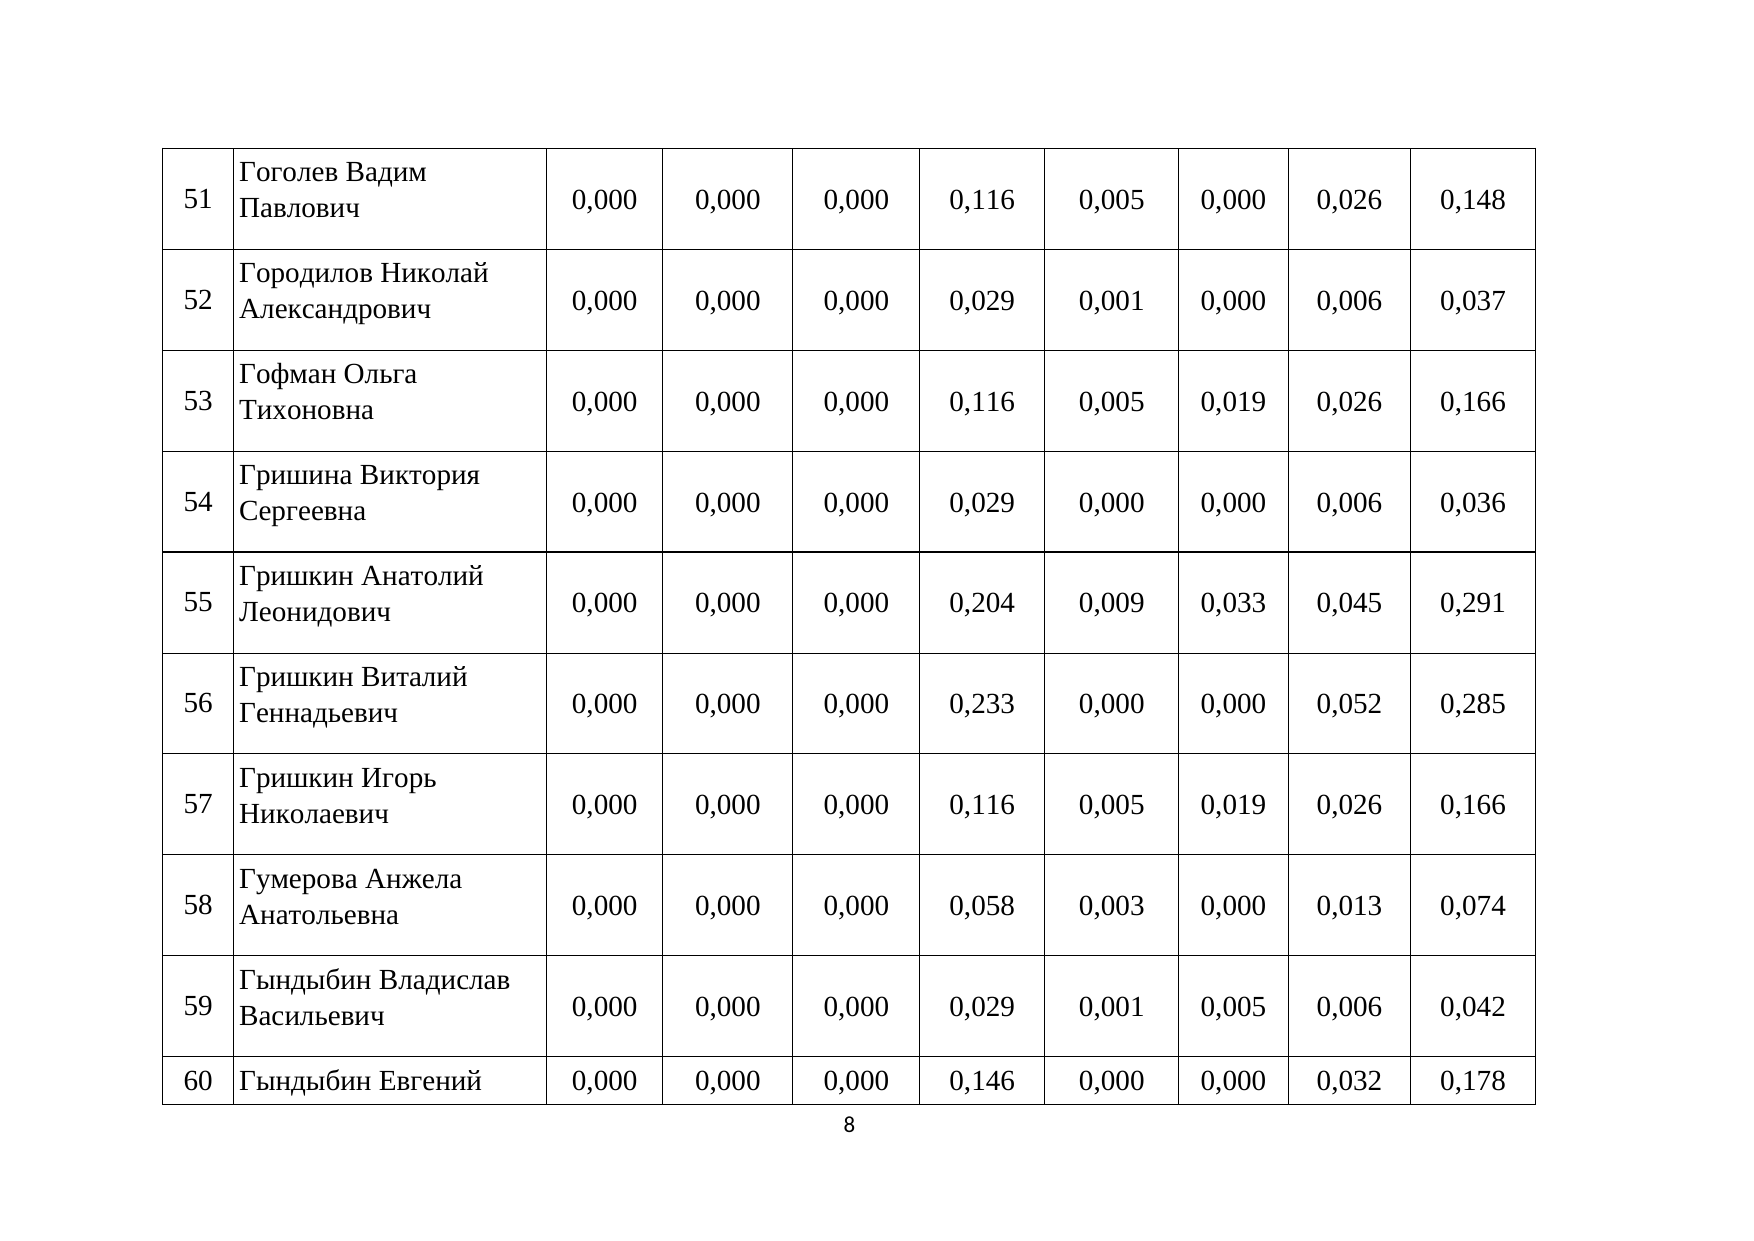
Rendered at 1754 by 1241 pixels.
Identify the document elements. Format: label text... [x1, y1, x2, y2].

table_cell 0,005 [1045, 351, 1178, 451]
table_cell 0,000 [547, 855, 662, 955]
table_cell 0,000 [663, 1057, 792, 1104]
table_cell Гришина Виктория Сергеевна [234, 452, 546, 551]
table_cell 0,005 [1179, 956, 1288, 1056]
table_cell 0,000 [663, 351, 792, 451]
table_cell 0,000 [1045, 1057, 1178, 1104]
table_cell 0,029 [920, 250, 1044, 349]
table_cell 0,001 [1045, 250, 1178, 349]
table_cell Гришкин Анатолий Леонидович [234, 553, 546, 652]
table_cell Гумерова Анжела Анатольевна [234, 855, 546, 955]
table_cell 0,013 [1289, 855, 1410, 955]
table_cell 0,000 [547, 553, 662, 652]
table_cell 0,000 [547, 956, 662, 1056]
table_cell 0,019 [1179, 351, 1288, 451]
table_cell 0,285 [1411, 654, 1535, 753]
table_cell 0,000 [663, 452, 792, 551]
table_cell 0,116 [920, 149, 1044, 249]
table_cell 57 [163, 754, 233, 854]
table_cell 0,000 [1179, 654, 1288, 753]
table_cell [234, 1057, 546, 1104]
table_cell Гришкин Игорь Николаевич [234, 754, 546, 854]
table_cell 0,000 [1179, 855, 1288, 955]
table_cell 56 [163, 654, 233, 753]
table_cell 0,146 [920, 1057, 1044, 1104]
table_cell 0,000 [663, 149, 792, 249]
table_cell Городилов Николай Александрович [234, 250, 546, 349]
table_cell 0,000 [1045, 452, 1178, 551]
table_cell 0,006 [1289, 452, 1410, 551]
table_cell 0,148 [1411, 149, 1535, 249]
table_cell 0,074 [1411, 855, 1535, 955]
table_cell 52 [163, 250, 233, 349]
table_cell 0,000 [1179, 149, 1288, 249]
table_cell 0,026 [1289, 754, 1410, 854]
table_cell 0,000 [547, 654, 662, 753]
table_cell 0,001 [1045, 956, 1178, 1056]
table_cell 0,000 [547, 754, 662, 854]
table_cell 0,000 [547, 250, 662, 349]
table_cell 0,116 [920, 351, 1044, 451]
table_cell Гоголев Вадим Павлович [234, 149, 546, 249]
table_cell 0,019 [1179, 754, 1288, 854]
table_cell 0,003 [1045, 855, 1178, 955]
table_cell 0,045 [1289, 553, 1410, 652]
table_cell 0,026 [1289, 149, 1410, 249]
table_cell 0,000 [1045, 654, 1178, 753]
table_cell 54 [163, 452, 233, 551]
table_cell Гришкин Виталий Геннадьевич [234, 654, 546, 753]
table_cell 0,033 [1179, 553, 1288, 652]
table_cell 0,005 [1045, 149, 1178, 249]
table_cell 0,058 [920, 855, 1044, 955]
table_cell 0,042 [1411, 956, 1535, 1056]
table_cell 0,204 [920, 553, 1044, 652]
table_cell 0,000 [793, 1057, 919, 1104]
table_cell 0,006 [1289, 956, 1410, 1056]
table_cell 0,000 [547, 351, 662, 451]
table_cell Гындыбин Владислав Васильевич [234, 956, 546, 1056]
table_cell 0,233 [920, 654, 1044, 753]
table_cell 0,000 [1179, 452, 1288, 551]
table_cell 0,009 [1045, 553, 1178, 652]
table_cell 0,000 [663, 956, 792, 1056]
table_cell 0,037 [1411, 250, 1535, 349]
table_cell 0,000 [547, 452, 662, 551]
table_cell 0,029 [920, 452, 1044, 551]
table_cell 0,166 [1411, 351, 1535, 451]
table_cell 58 [163, 855, 233, 955]
table_cell 51 [163, 149, 233, 249]
table_cell 0,000 [793, 250, 919, 349]
table_cell 55 [163, 553, 233, 652]
table_cell 0,005 [1045, 754, 1178, 854]
table_cell 0,000 [547, 1057, 662, 1104]
table_cell 0,006 [1289, 250, 1410, 349]
table_cell 0,036 [1411, 452, 1535, 551]
table_cell 0,000 [793, 956, 919, 1056]
table_cell 0,000 [1179, 250, 1288, 349]
table_cell 0,000 [547, 149, 662, 249]
table_cell 0,032 [1289, 1057, 1410, 1104]
table_cell 60 [163, 1057, 233, 1104]
table_cell 0,166 [1411, 754, 1535, 854]
table_cell 0,000 [793, 553, 919, 652]
table_cell 59 [163, 956, 233, 1056]
table_cell 0,000 [663, 654, 792, 753]
table_cell 0,291 [1411, 553, 1535, 652]
table_cell 0,026 [1289, 351, 1410, 451]
table_cell 0,000 [1179, 1057, 1288, 1104]
table_cell 0,000 [663, 553, 792, 652]
table_cell 0,000 [663, 754, 792, 854]
table_cell 0,116 [920, 754, 1044, 854]
table_cell 0,052 [1289, 654, 1410, 753]
table_cell 0,000 [663, 855, 792, 955]
table_cell 0,000 [793, 452, 919, 551]
table_cell 53 [163, 351, 233, 451]
table_cell 0,000 [793, 855, 919, 955]
table_cell 0,000 [793, 654, 919, 753]
table_cell 0,000 [793, 149, 919, 249]
table_cell 0,000 [663, 250, 792, 349]
table_cell 0,029 [920, 956, 1044, 1056]
table_cell 0,000 [793, 754, 919, 854]
table_cell Гофман Ольга Тихоновна [234, 351, 546, 451]
table_cell 0,178 [1411, 1057, 1535, 1104]
table_cell 0,000 [793, 351, 919, 451]
